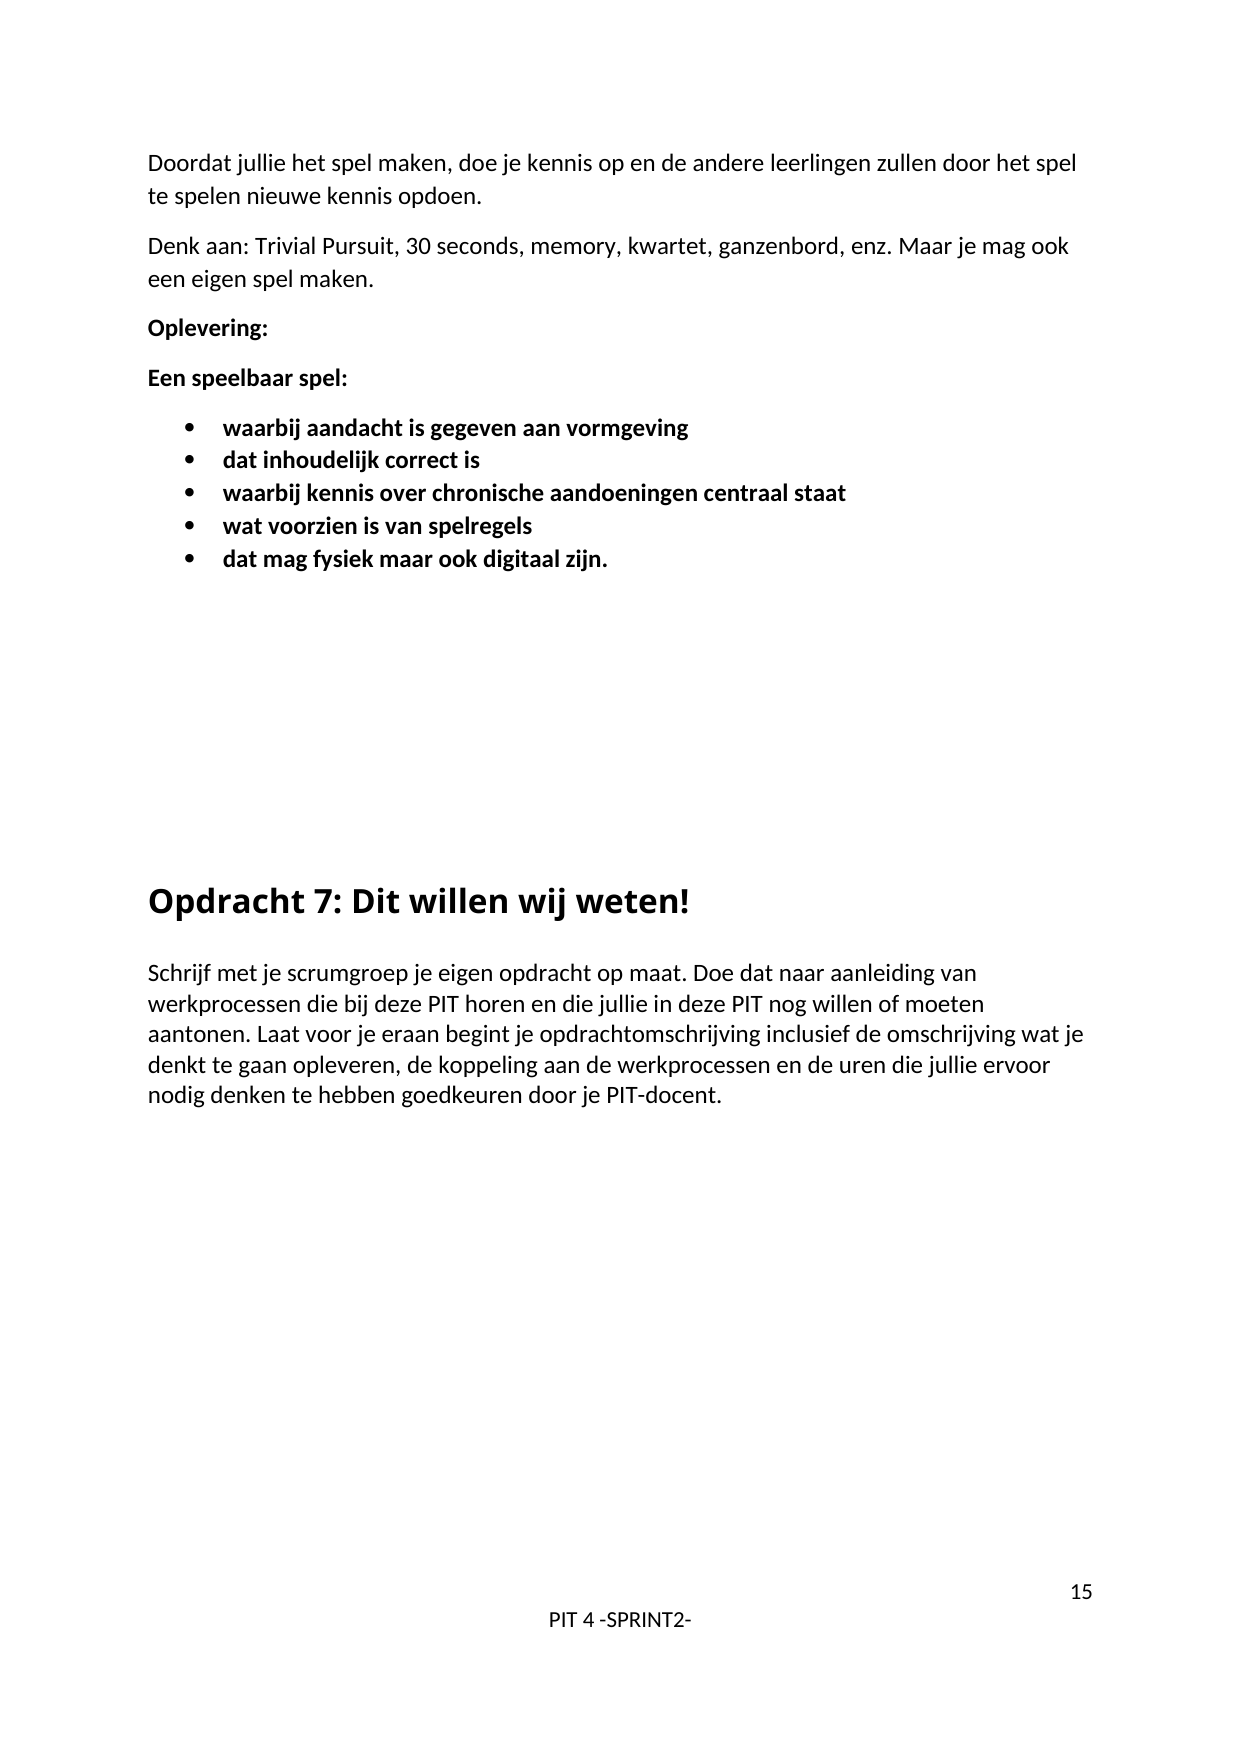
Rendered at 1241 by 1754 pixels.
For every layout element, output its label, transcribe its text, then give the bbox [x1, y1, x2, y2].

list waarbij aandacht is gegeven aan vormgeving [185, 412, 1093, 442]
text Een speelbaar spel: [148, 362, 1093, 393]
list dat inhoudelijk correct is [185, 445, 1093, 475]
text Schrijf met je scrumgroep je eigen opdracht op maat. Doe dat naar aanleiding van werkprocessen die bij deze PIT horen en die jullie in deze PIT nog willen of moeten aantonen. Laat voor je eraan begint je opdrachtomschrijving inclusief de omschrijving wat je denkt te gaan opleveren, de koppeling aan de werkprocessen en de uren die jullie ervoor nodig denken te hebben goedkeuren door je PIT-docent. [148, 957, 1093, 1110]
list dat mag fysiek maar ook digitaal zijn. [185, 543, 1093, 574]
list wat voorzien is van spelregels [185, 511, 1093, 541]
text Denk aan: Trivial Pursuit, 30 seconds, memory, kwartet, ganzenbord, enz. Maar je mag ook een eigen spel maken. [148, 230, 1093, 293]
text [148, 148, 1093, 211]
text Oplevering: [148, 313, 1093, 343]
subtitle Opdracht 7: Dit willen wij weten! [148, 878, 1093, 923]
list waarbij kennis over chronische aandoeningen centraal staat [185, 478, 1093, 508]
